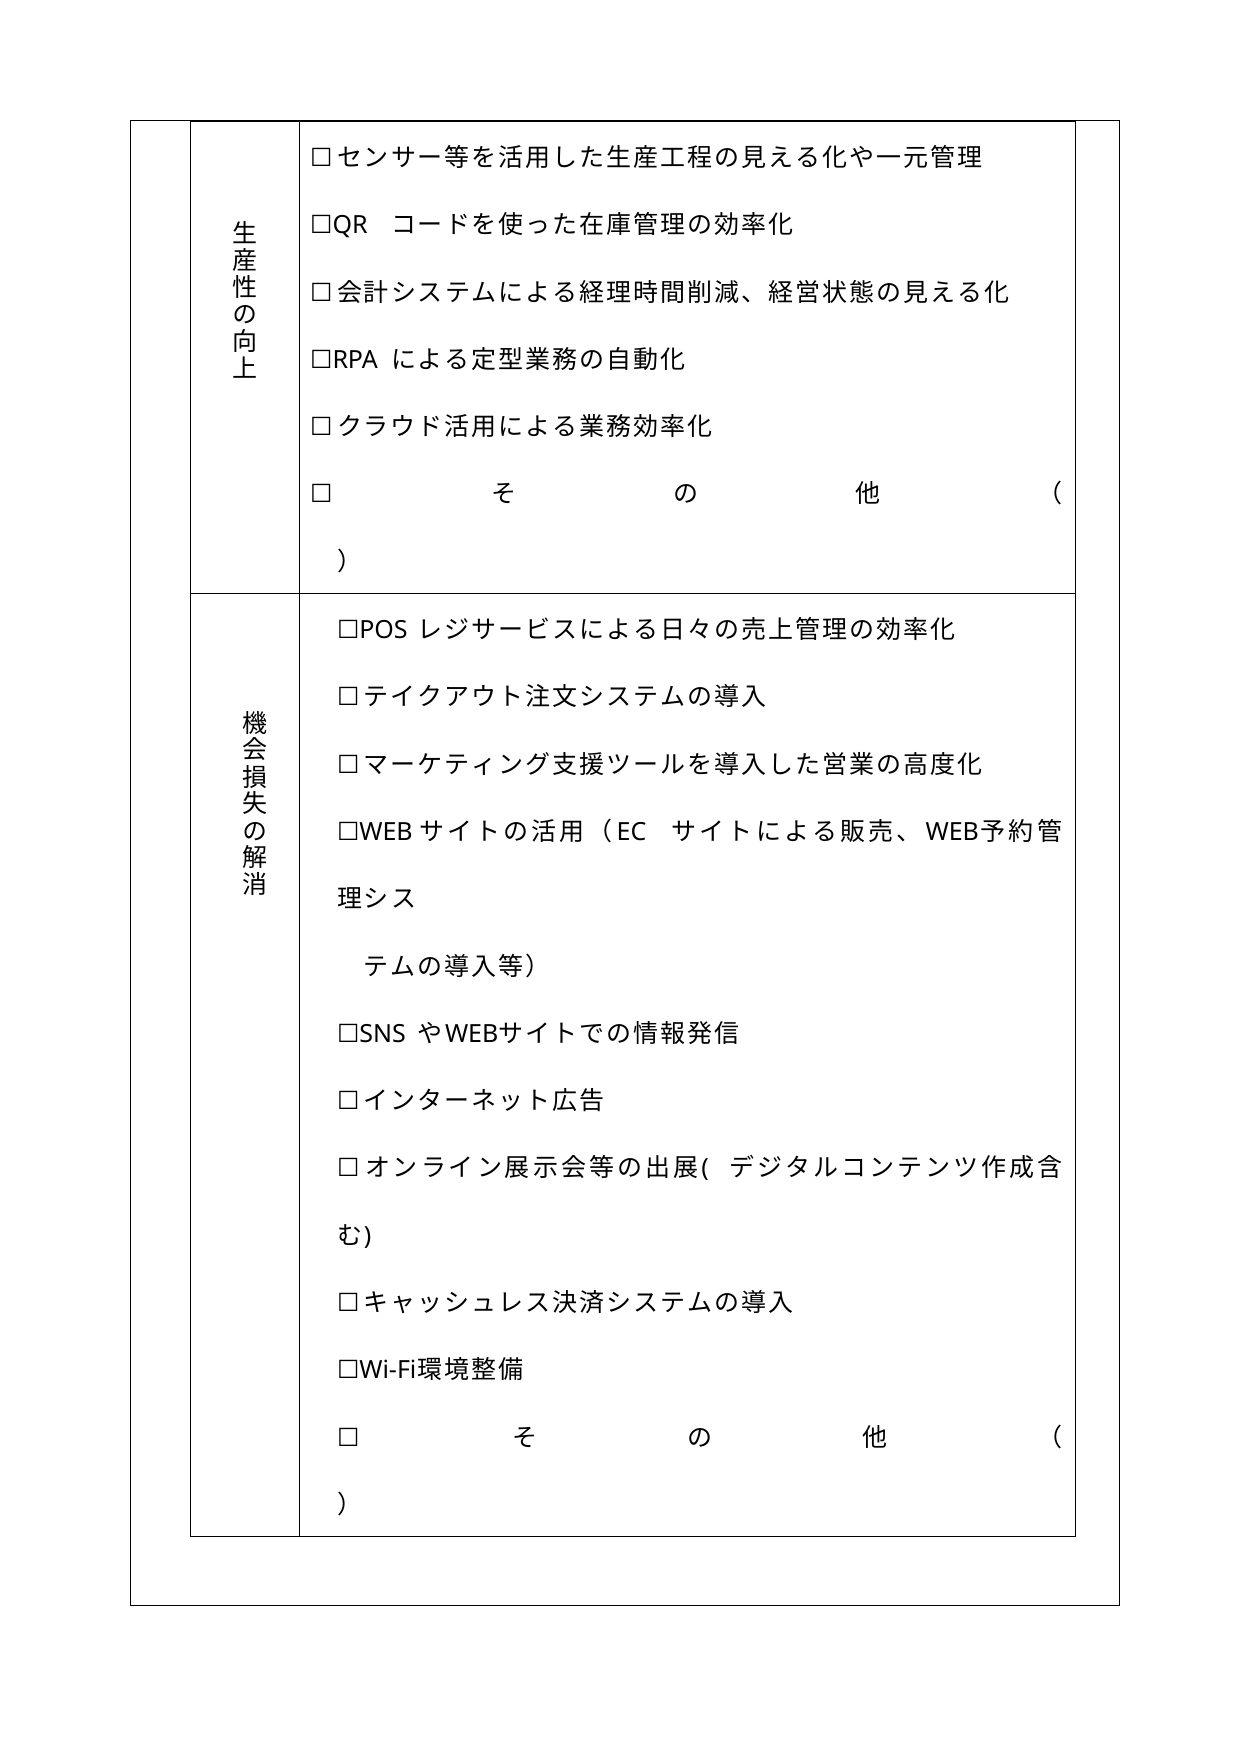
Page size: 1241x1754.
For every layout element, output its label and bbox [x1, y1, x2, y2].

table_cell [131, 121, 1119, 1604]
